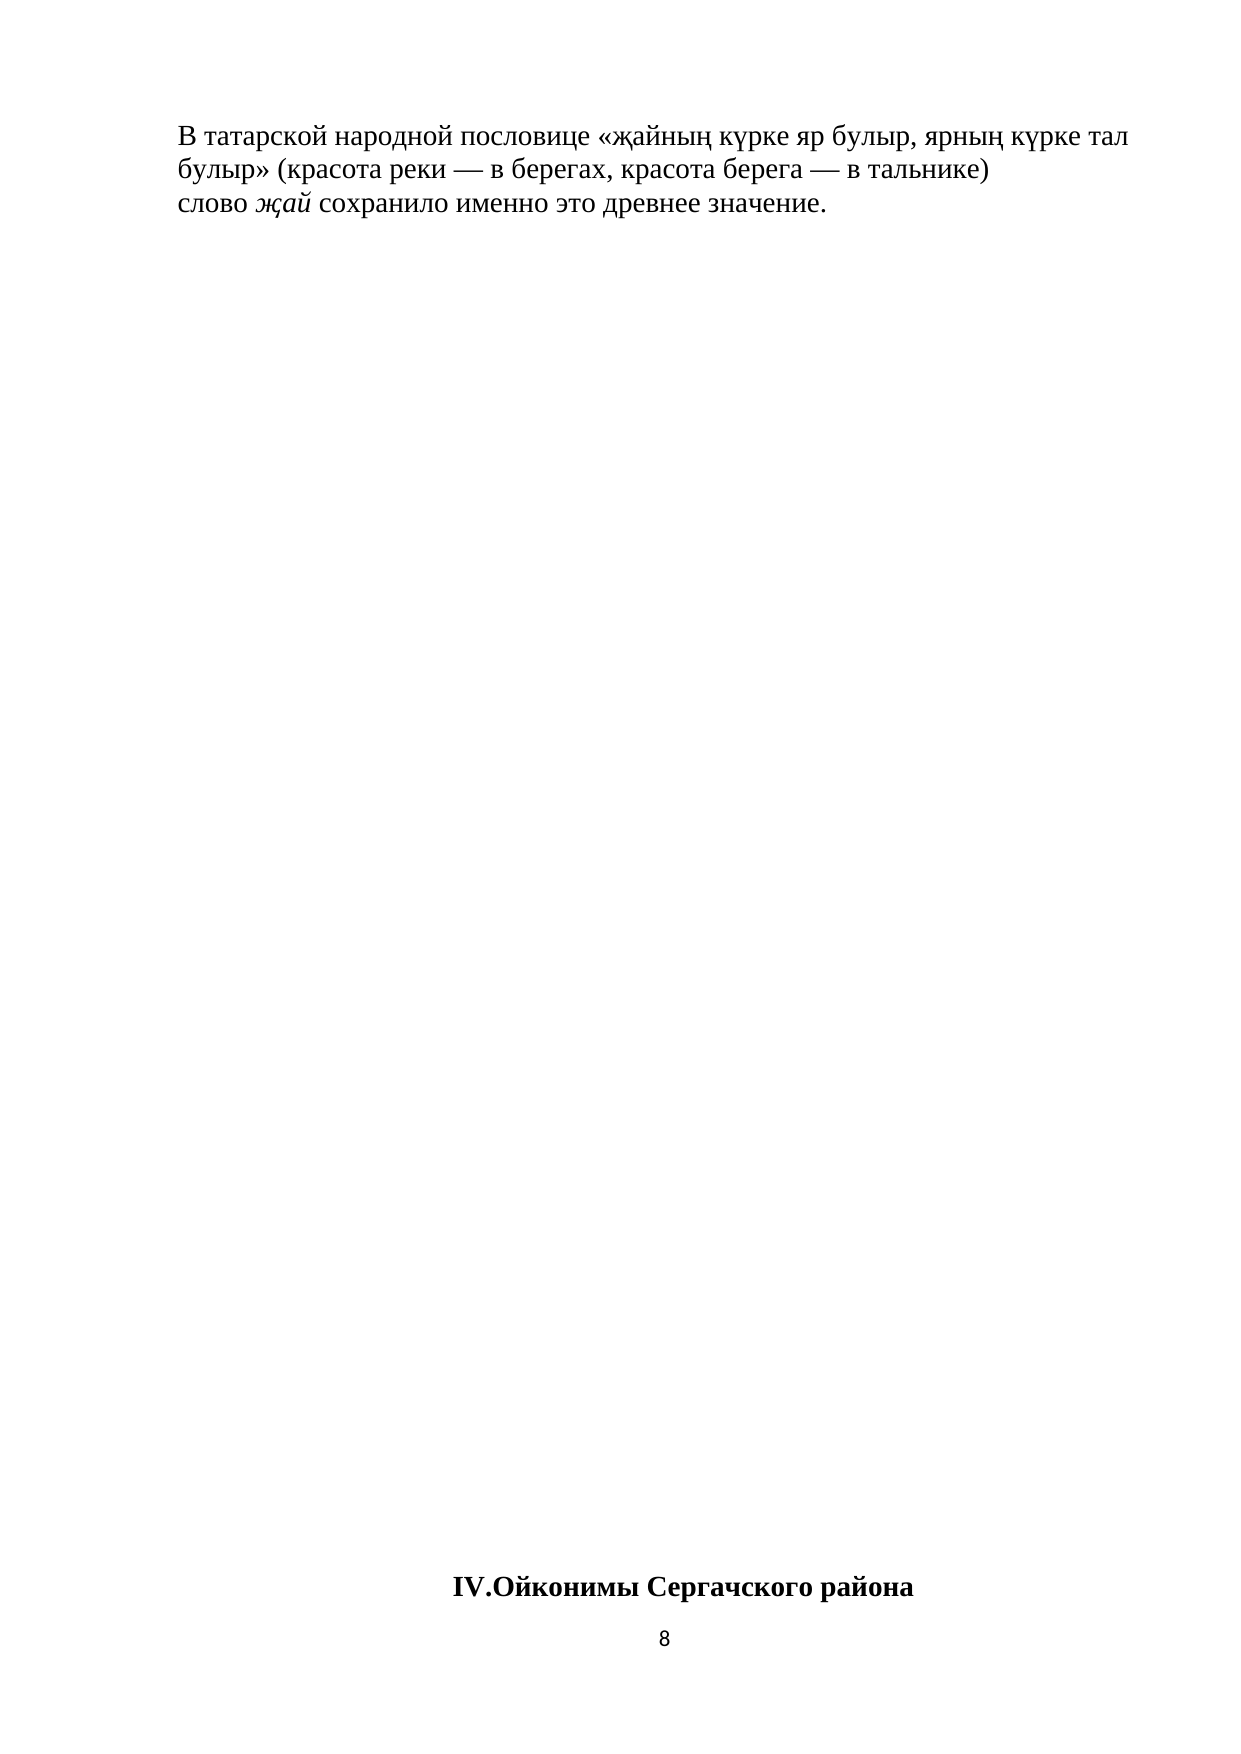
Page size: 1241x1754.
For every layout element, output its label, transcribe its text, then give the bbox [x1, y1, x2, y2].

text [177, 118, 1152, 219]
text IV.Ойконимы Сергачского района [215, 1569, 1152, 1603]
